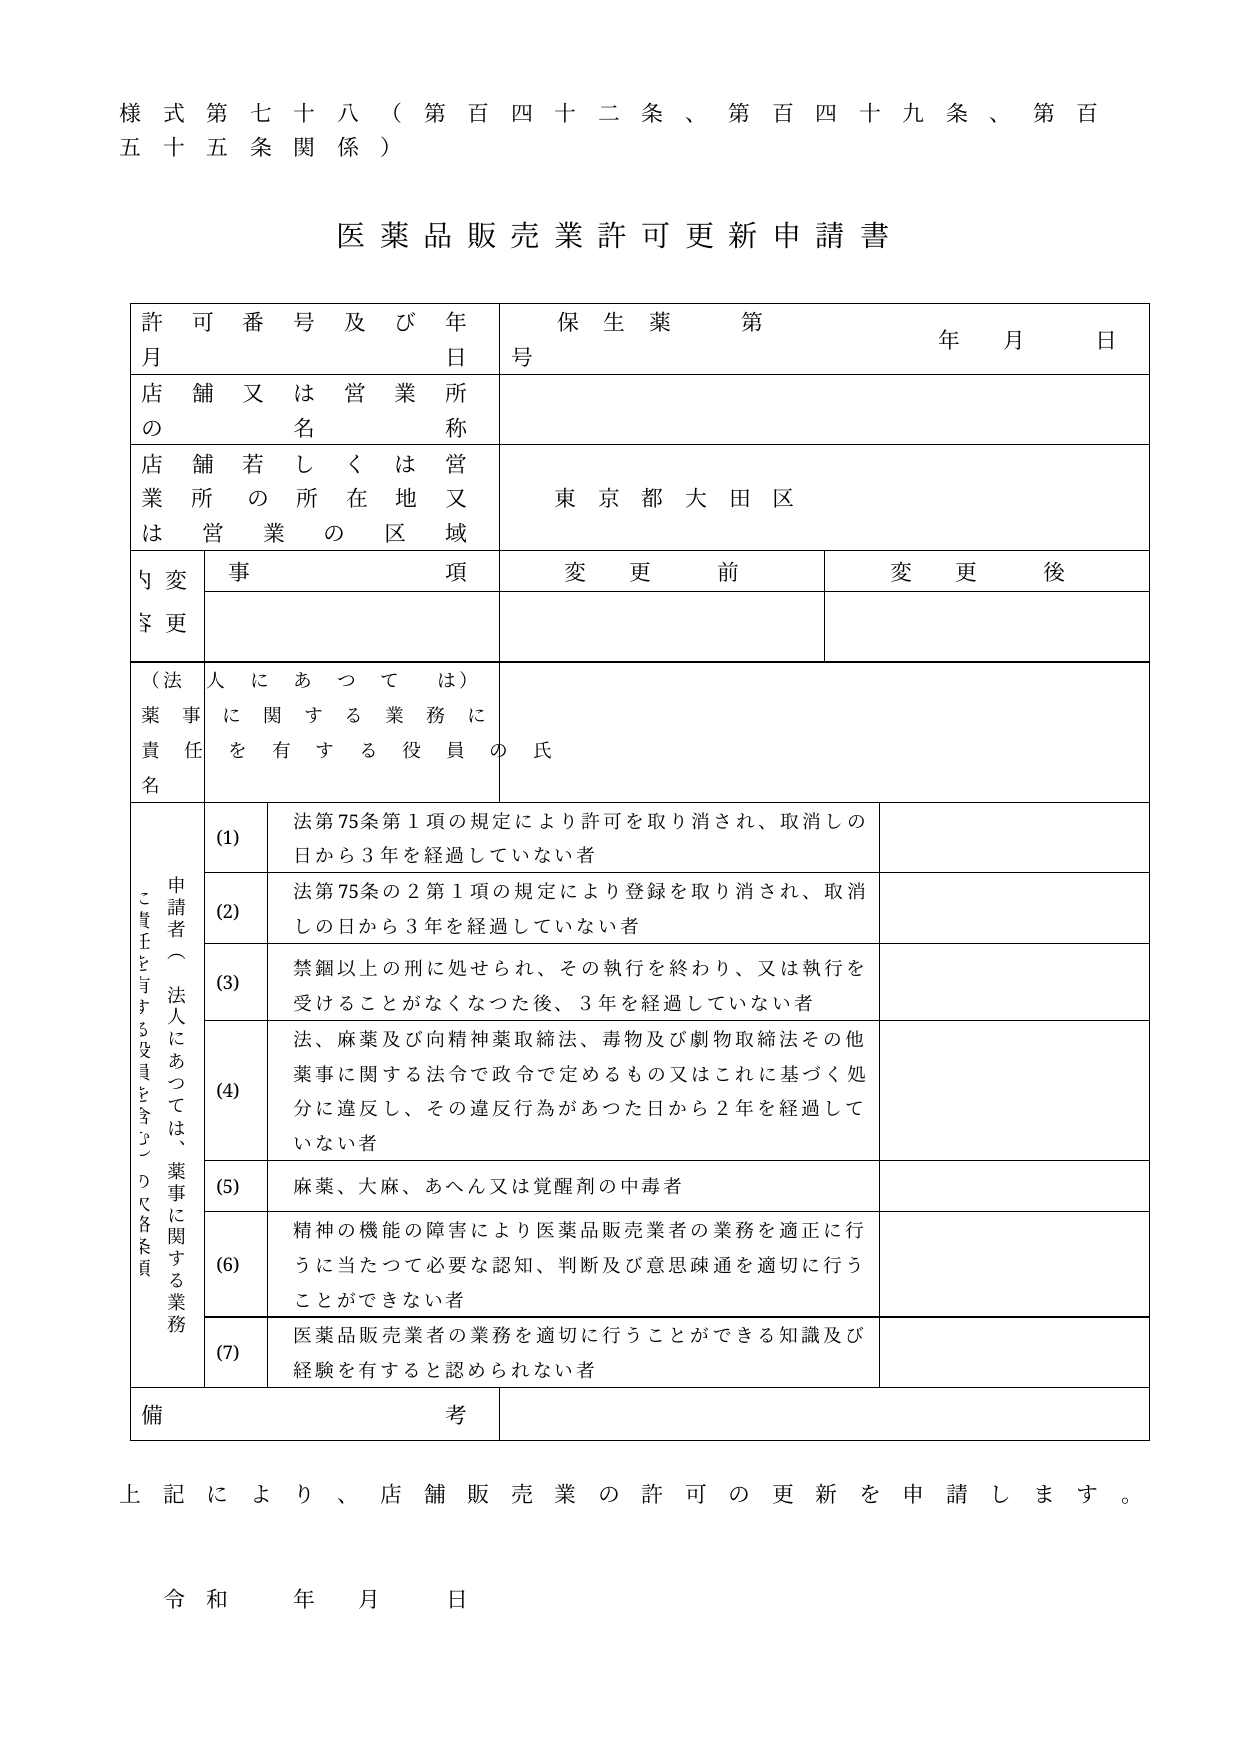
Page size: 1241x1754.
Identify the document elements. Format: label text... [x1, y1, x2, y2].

table_cell [500, 663, 1149, 802]
table_cell (2) [205, 873, 267, 943]
table_cell 事項 [205, 551, 499, 591]
table_header 許可番号及び年月日 [131, 304, 499, 373]
table_cell 麻薬、大麻、あへん又は覚醒剤の中毒者 [268, 1161, 879, 1211]
table_cell [880, 803, 1149, 872]
table_cell (4) [205, 1021, 267, 1160]
table_cell 変更前 [500, 551, 824, 591]
table_cell [880, 1021, 1149, 1160]
table_cell [880, 1161, 1149, 1211]
table_cell 法、麻薬及び向精神薬取締法、毒物及び劇物取締法その他薬事に関する法令で政令で定めるもの又はこれに基づく処分に違反し、その違反行為があつた日から２年を経過していない者 [268, 1021, 879, 1160]
table_cell [205, 592, 499, 661]
table_cell (5) [205, 1161, 267, 1211]
table_cell [825, 592, 1149, 661]
table_cell 法第75条の２第１項の規定により登録を取り消され、取消しの日から３年を経過していない者 [268, 873, 879, 943]
table_cell 変更後 [825, 551, 1149, 591]
table_cell (3) [205, 944, 267, 1020]
table_header 年月日 [838, 304, 1149, 373]
table_cell 備考 [131, 1388, 499, 1440]
table_cell (7) [205, 1318, 267, 1387]
table_cell [500, 375, 1149, 444]
table_cell [880, 1318, 1149, 1387]
table_cell （法人にあつては） 薬事に関する業務に 責任を有する役員の氏名 [205, 663, 499, 802]
text 医薬品販売業許可更新申請書 [119, 198, 1121, 268]
table_cell 東京都大田区 [500, 445, 1149, 549]
table_cell [880, 1212, 1149, 1316]
text 様式第七十八（第百四十二条、第百四十九条、第百五十五条関係） [119, 94, 1121, 164]
table_cell 医薬品販売業者の業務を適切に行うことができる知識及び経験を有すると認められない者 [268, 1318, 879, 1387]
table_cell 法第75条第１項の規定により許可を取り消され、取消しの日から３年を経過していない者 [268, 803, 879, 872]
text 上記により、店舗販売業の許可の更新を申請します。 [119, 1476, 1121, 1511]
table_cell 店舗若しくは営業所の所在地又は営業の区域 [131, 445, 499, 549]
table_cell 店舗又は営業所の名称 [131, 375, 499, 444]
table_header 保生薬 第号 [500, 304, 838, 373]
table_cell 禁錮以上の刑に処せられ、その執行を終わり、又は執行を受けることがなくなつた後、３年を経過していない者 [268, 944, 879, 1020]
table_cell [880, 944, 1149, 1020]
table_cell [500, 592, 824, 661]
table_cell 変更内容 [131, 551, 204, 661]
text 令和 年月日 [119, 1580, 1121, 1615]
table_cell （法人にあつては） 薬事に関する業務に 責任を有する役員の氏名 [131, 663, 204, 802]
table_cell (6) [205, 1212, 267, 1316]
table_cell 申請者（ 法人にあつては、薬事に関する業務 に責任を有する役員を含む）の欠格条項 [131, 803, 204, 1387]
table_cell 精神の機能の障害により医薬品販売業者の業務を適正に行うに当たつて必要な認知、判断及び意思疎通を適切に行うことができない者 [268, 1212, 879, 1316]
table_cell [880, 873, 1149, 943]
table_cell (1) [205, 803, 267, 872]
table_cell [500, 1388, 1149, 1440]
